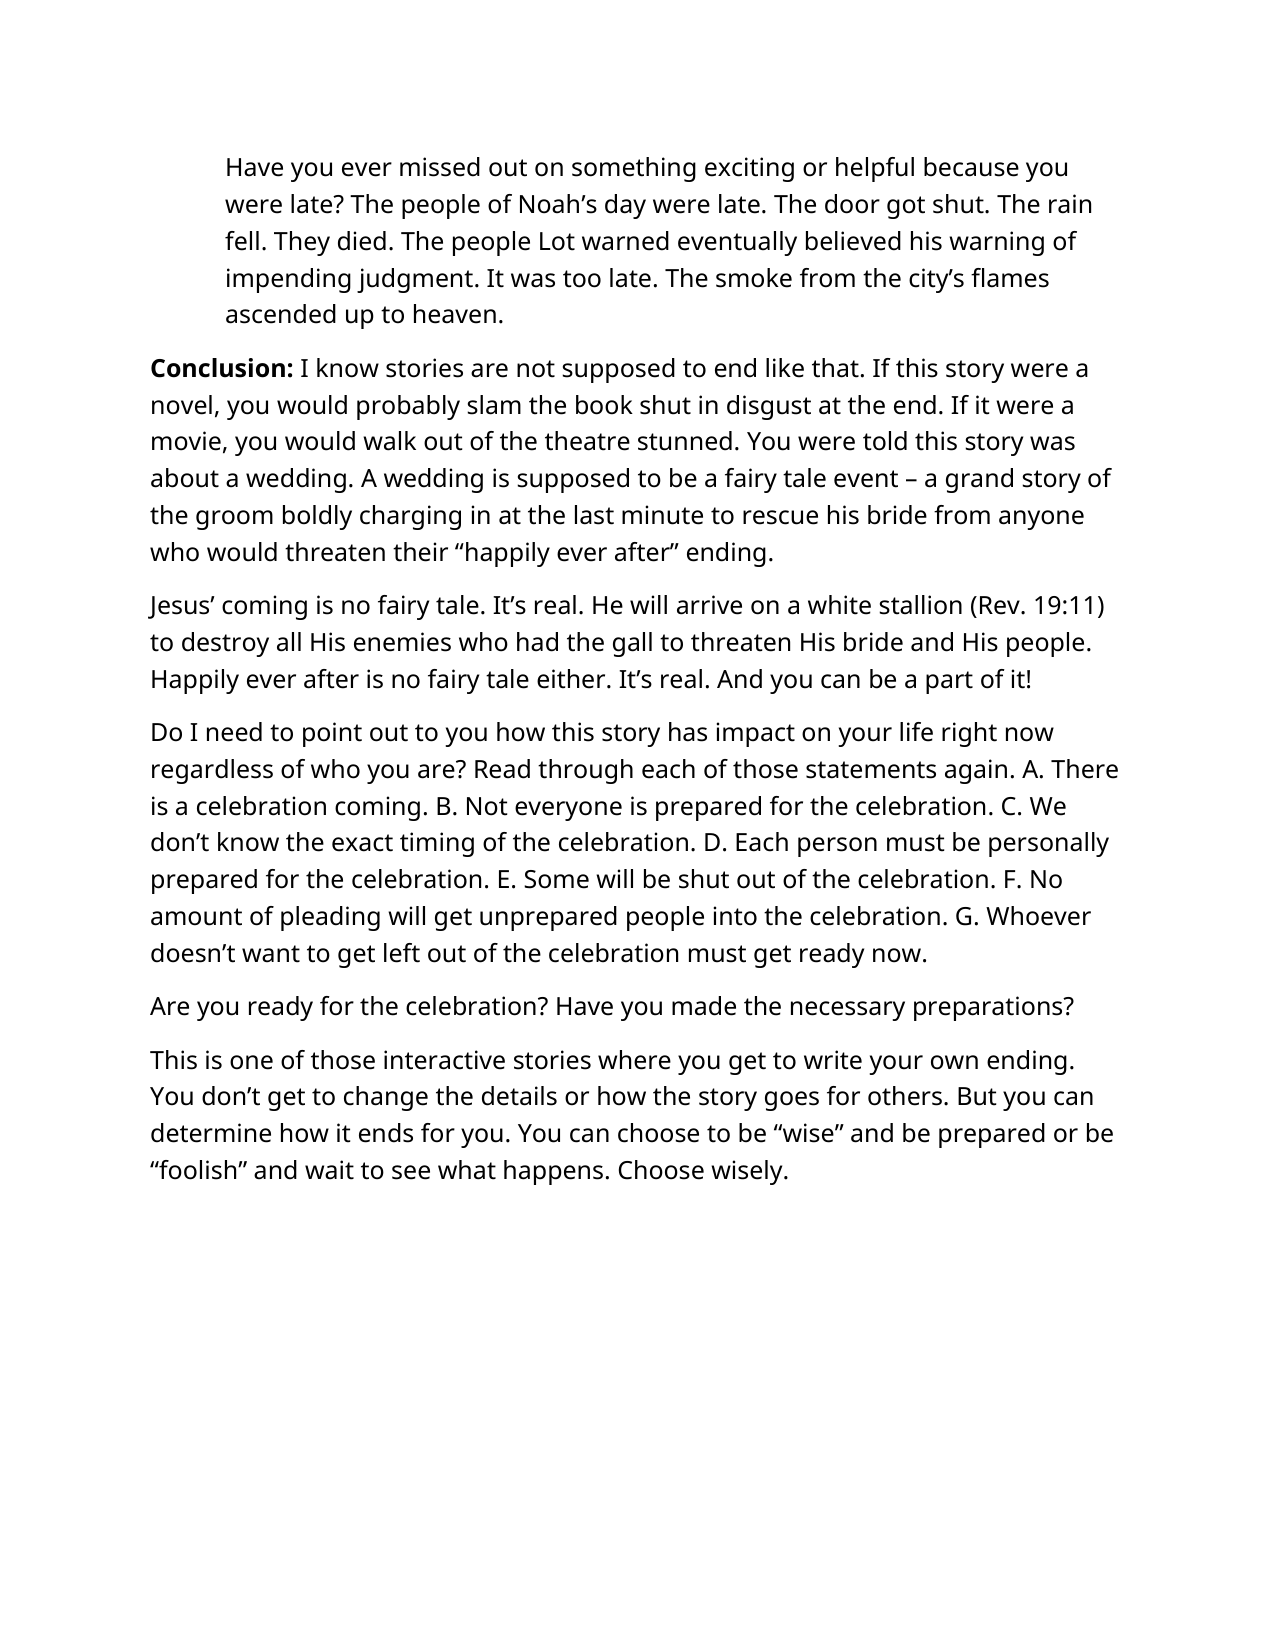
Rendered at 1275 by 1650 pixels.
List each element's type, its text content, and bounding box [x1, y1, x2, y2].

text This is one of those interactive stories where you get to write your own ending. You don’t get to change the details or how the story goes for others. But you can determine how it ends for you. You can choose to be “wise” and be prepared or be “foolish” and wait to see what happens. Choose wisely. [150, 1042, 1125, 1187]
text Conclusion: I know stories are not supposed to end like that. If this story were a novel, you would probably slam the book shut in disgust at the end. If it were a movie, you would walk out of the theatre stunned. You were told this story was about a wedding. A wedding is supposed to be a fairy tale event – a grand story of the groom boldly charging in at the last minute to rescue his bride from anyone who would threaten their “happily ever after” ending. [150, 351, 1125, 568]
text Have you ever missed out on something exciting or helpful because you were late? The people of Noah’s day were late. The door got shut. The rain fell. They died. The people Lot warned eventually believed his warning of impending judgment. It was too late. The smoke from the city’s flames ascended up to heaven. [225, 150, 1125, 331]
text Jesus’ coming is no fairy tale. It’s real. He will arrive on a white stallion (Rev. 19:11) to destroy all His enemies who had the gall to threaten His bride and His people. Happily ever after is no fairy tale either. It’s real. And you can be a part of it! [150, 588, 1125, 695]
text Are you ready for the celebration? Have you made the necessary preparations? [150, 989, 1125, 1023]
text Do I need to point out to you how this story has impact on your life right now regardless of who you are? Read through each of those statements again. A. There is a celebration coming. B. Not everyone is prepared for the celebration. C. We don’t know the exact timing of the celebration. D. Each person must be personally prepared for the celebration. E. Some will be shut out of the celebration. F. No amount of pleading will get unprepared people into the celebration. G. Whoever doesn’t want to get left out of the celebration must get ready now. [150, 715, 1125, 969]
